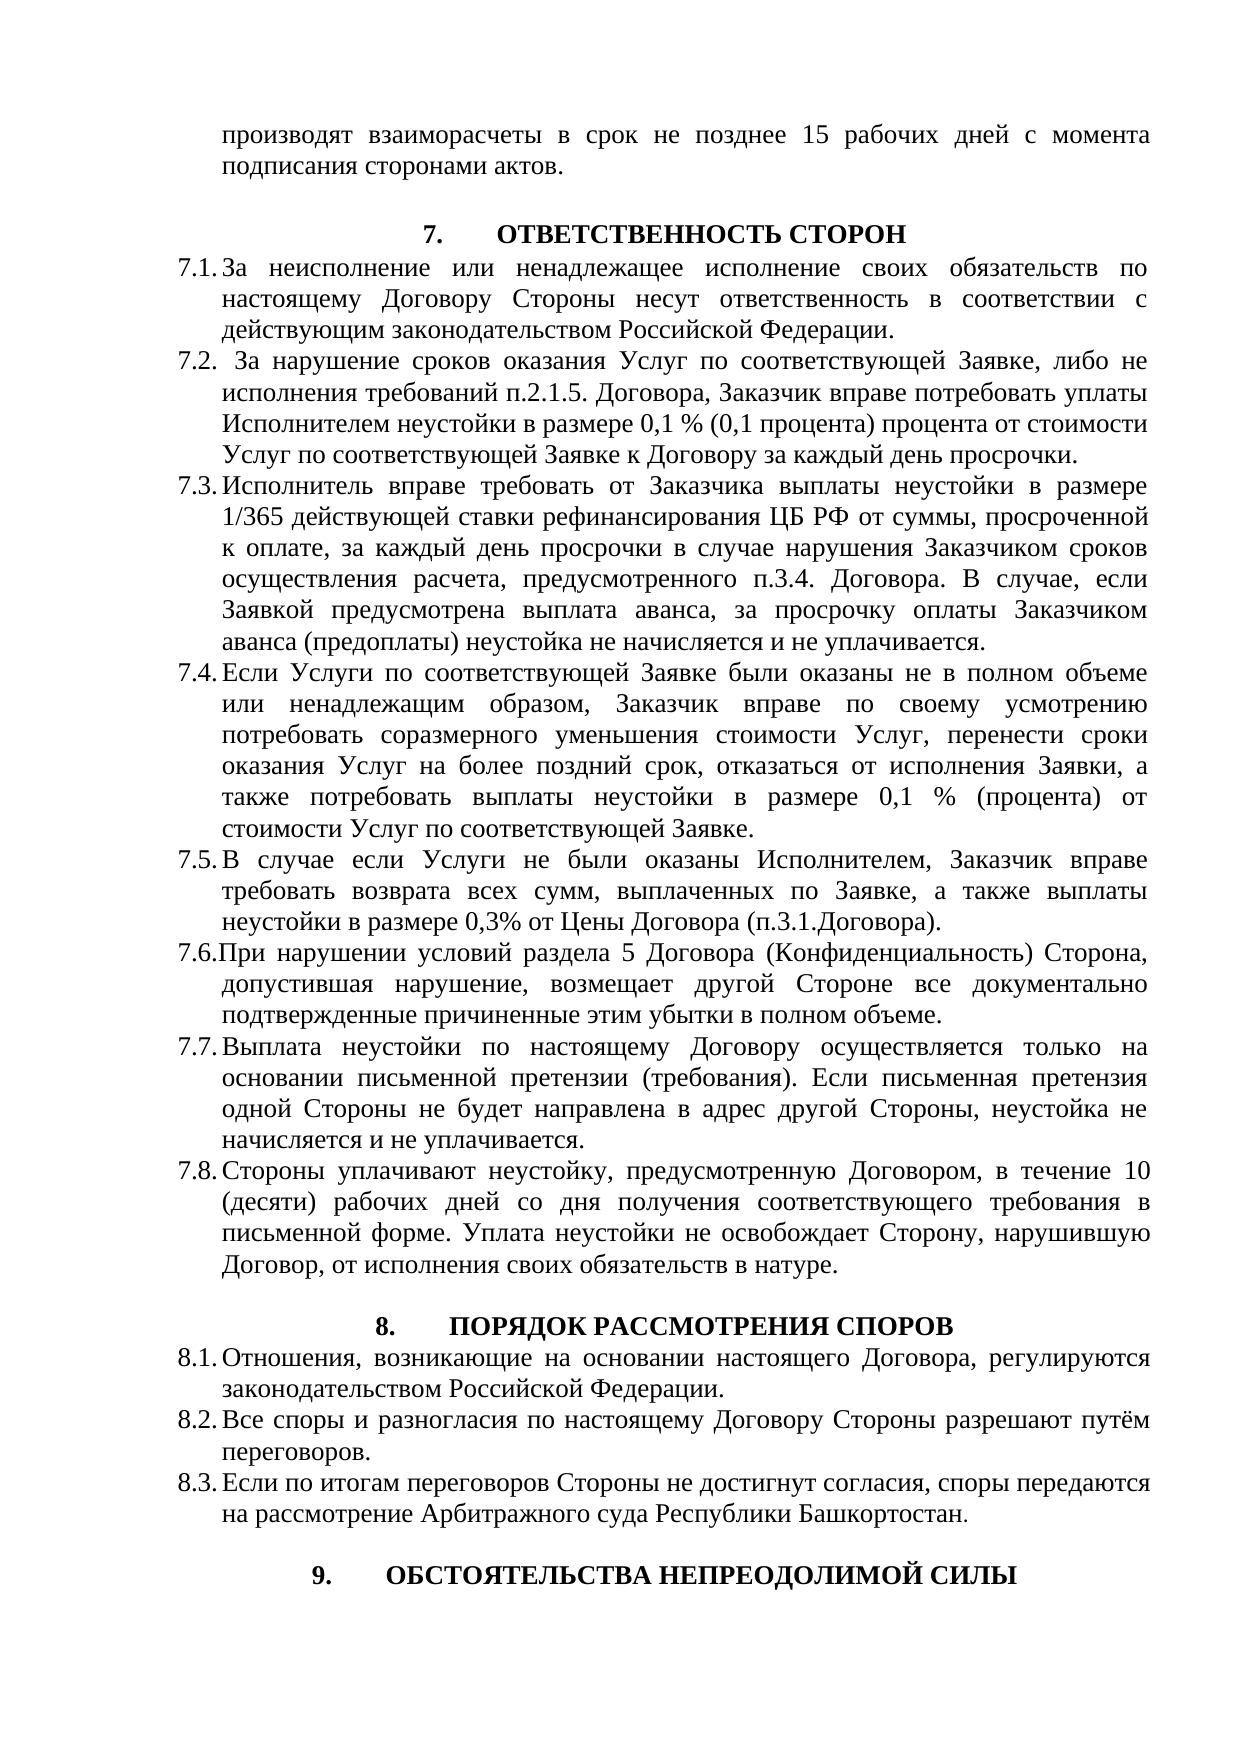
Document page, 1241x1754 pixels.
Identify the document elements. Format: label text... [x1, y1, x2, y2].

text 8. ПОРЯДОК РАССМОТРЕНИЯ СПОРОВ [177, 1310, 1152, 1341]
text 7.4. Если Услуги по соответствующей Заявке были оказаны не в полном объеме или ненадлежащим образом, Заказчик вправе по своему усмотрению потребовать соразмерного уменьшения стоимости Услуг, перенести сроки оказания Услуг на более поздний срок, отказаться от исполнения Заявки, а также потребовать выплаты неустойки в размере 0,1 % (процента) от стоимости Услуг по соответствующей Заявке. [177, 656, 1149, 843]
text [177, 118, 1152, 180]
text 7.1. За неисполнение или ненадлежащее исполнение своих обязательств по настоящему Договору Стороны несут ответственность в соответствии с действующим законодательством Российской Федерации. [177, 251, 1149, 344]
text 7. ОТВЕТСТВЕННОСТЬ СТОРОН [177, 218, 1152, 249]
text 7.5. В случае если Услуги не были оказаны Исполнителем, Заказчик вправе требовать возврата всех сумм, выплаченных по Заявке, а также выплаты неустойки в размере 0,3% от Цены Договора (п.3.1.Договора). [177, 843, 1149, 936]
text 8.2. Все споры и разногласия по настоящему Договору Стороны разрешают путём переговоров. [177, 1403, 1152, 1466]
text 8.1. Отношения, возникающие на основании настоящего Договора, регулируются законодательством Российской Федерации. [177, 1341, 1152, 1403]
text 7.7. Выплата неустойки по настоящему Договору осуществляется только на основании письменной претензии (требования). Если письменная претензия одной Стороны не будет направлена в адрес другой Стороны, неустойка не начисляется и не уплачивается. [177, 1030, 1149, 1154]
text 7.8. Стороны уплачивают неустойку, предусмотренную Договором, в течение 10 (десяти) рабочих дней со дня получения соответствующего требования в письменной форме. Уплата неустойки не освобождает Сторону, нарушившую Договор, от исполнения своих обязательств в натуре. [177, 1154, 1152, 1279]
text 7.3. Исполнитель вправе требовать от Заказчика выплаты неустойки в размере 1/365 действующей ставки рефинансирования ЦБ РФ от суммы, просроченной к оплате, за каждый день просрочки в случае нарушения Заказчиком сроков осуществления расчета, предусмотренного п.3.4. Договора. В случае, если Заявкой предусмотрена выплата аванса, за просрочку оплаты Заказчиком аванса (предоплаты) неустойка не начисляется и не уплачивается. [177, 469, 1149, 656]
text 8.3. Если по итогам переговоров Стороны не достигнут согласия, споры передаются на рассмотрение Арбитражного суда Республики Башкортостан. [177, 1466, 1152, 1528]
text 7.6.При нарушении условий раздела 5 Договора (Конфиденциальность) Сторона, допустившая нарушение, возмещает другой Стороне все документально подтвержденные причиненные этим убытки в полном объеме. [177, 936, 1149, 1030]
text 9. ОБСТОЯТЕЛЬСТВА НЕПРЕОДОЛИМОЙ СИЛЫ [177, 1559, 1152, 1590]
text 7.2. За нарушение сроков оказания Услуг по соответствующей Заявке, либо не исполнения требований п.2.1.5. Договора, Заказчик вправе потребовать уплаты Исполнителем неустойки в размере 0,1 % (0,1 процента) процента от стоимости Услуг по соответствующей Заявке к Договору за каждый день просрочки. [177, 344, 1149, 469]
